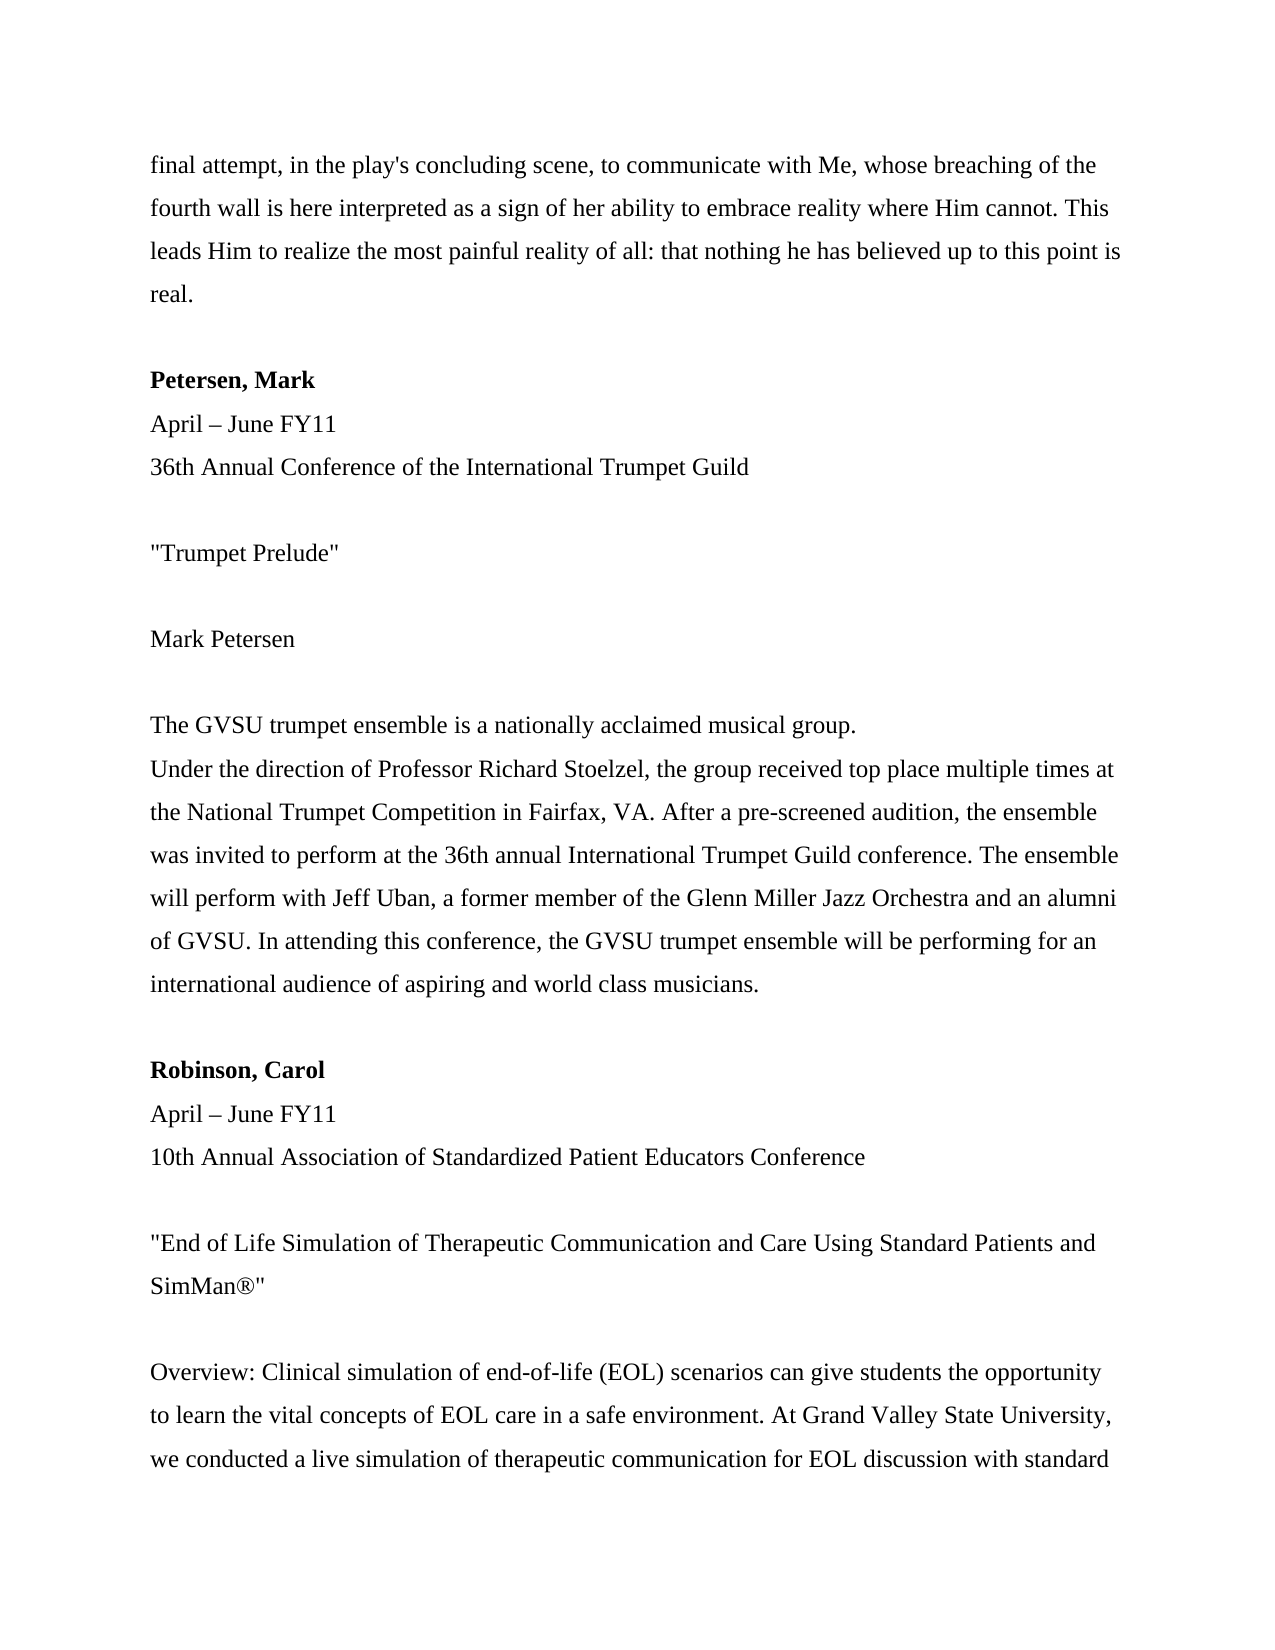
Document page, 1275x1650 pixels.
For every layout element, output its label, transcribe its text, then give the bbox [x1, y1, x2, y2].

text "Trumpet Prelude" [150, 538, 1125, 567]
text Petersen, Mark [150, 366, 1125, 394]
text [150, 1357, 1125, 1472]
text 10th Annual Association of Standardized Patient Educators Conference [150, 1142, 1125, 1171]
text The GVSU trumpet ensemble is a nationally acclaimed musical group. [150, 711, 1125, 739]
text April – June FY11 [150, 1099, 1125, 1127]
text Mark Petersen [150, 624, 1125, 653]
text 36th Annual Conference of the International Trumpet Guild [150, 452, 1125, 481]
text "End of Life Simulation of Therapeutic Communication and Care Using Standard Patients and SimMan®" [150, 1185, 1125, 1300]
text Robinson, Carol [150, 1056, 1125, 1084]
text Under the direction of Professor Richard Stoelzel, the group received top place multiple times at the National Trumpet Competition in Fairfax, VA. After a pre-screened audition, the ensemble was invited to perform at the 36th annual International Trumpet Guild conference. The ensemble will perform with Jeff Uban, a former member of the Glenn Miller Jazz Orchestra and an alumni of GVSU. In attending this conference, the GVSU trumpet ensemble will be performing for an international audience of aspiring and world class musicians. [150, 754, 1125, 998]
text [150, 150, 1125, 308]
text April – June FY11 [150, 409, 1125, 437]
